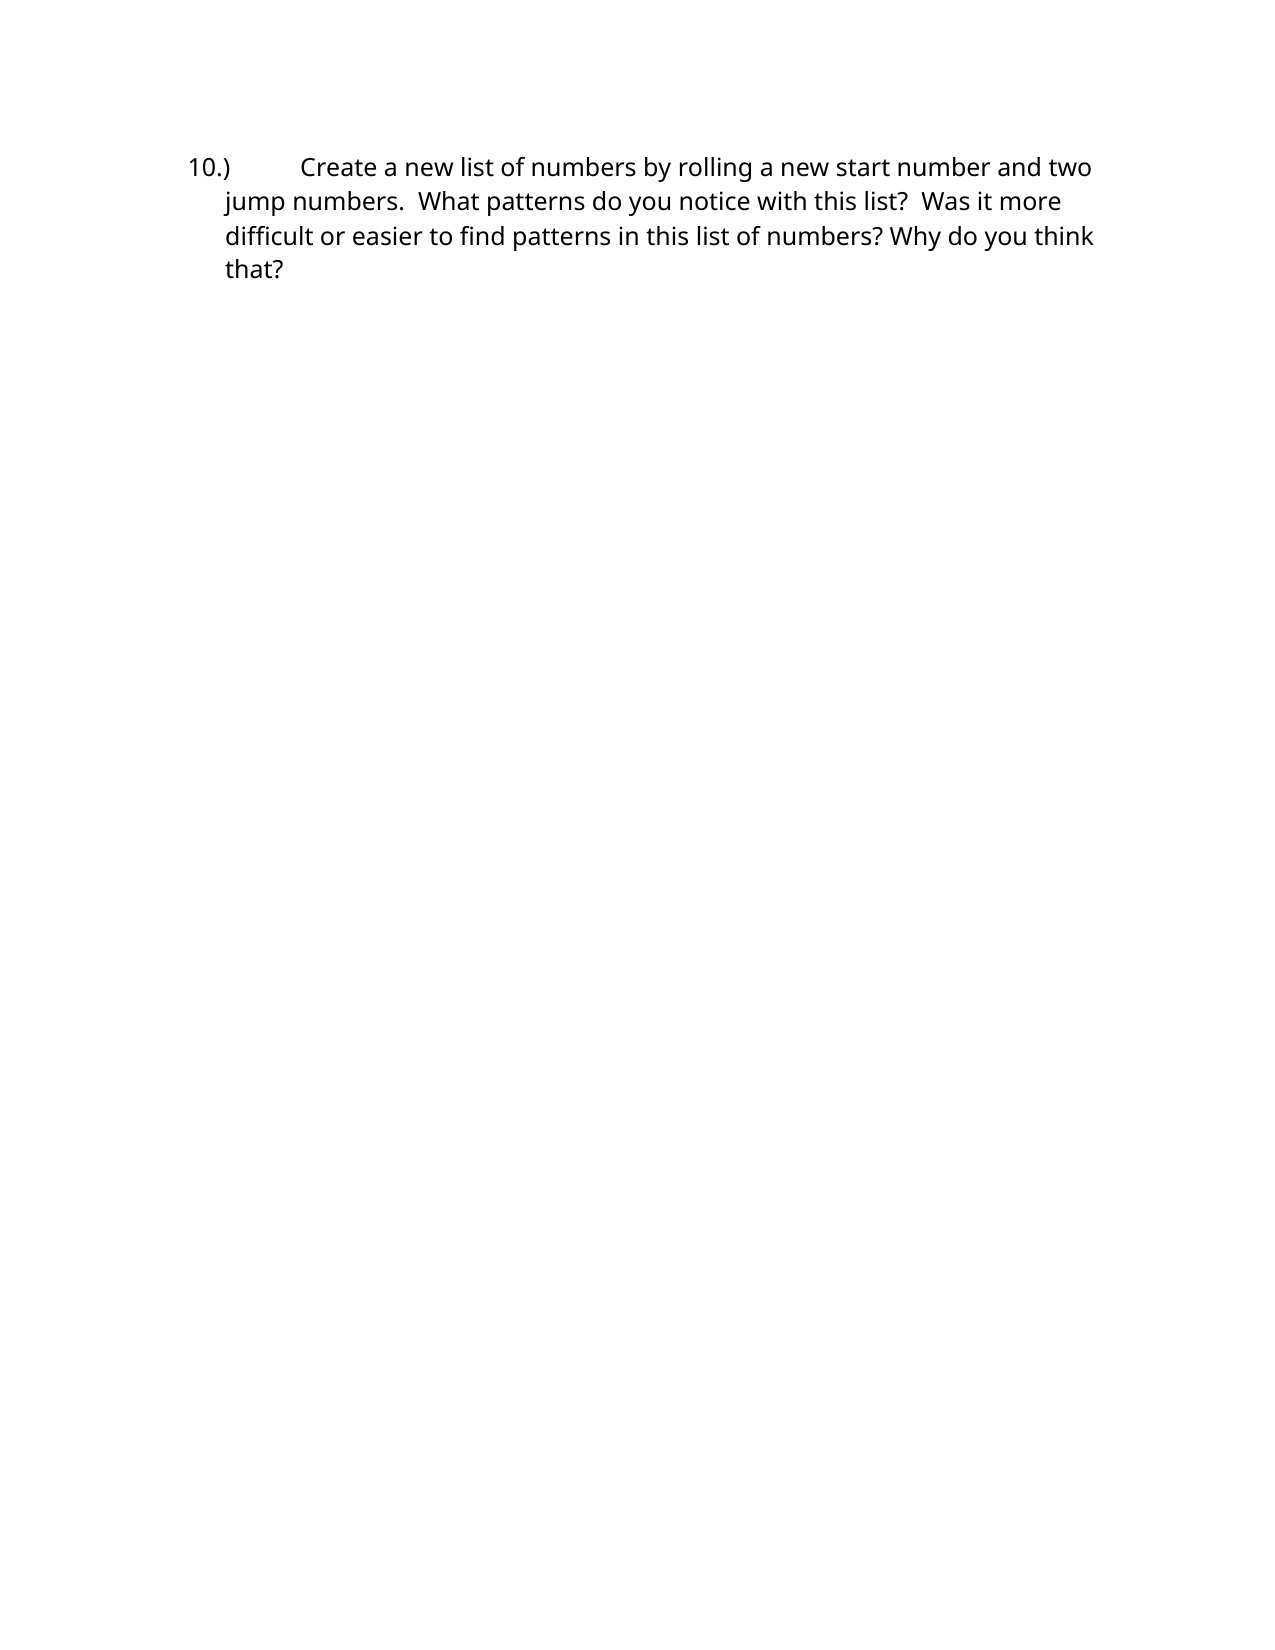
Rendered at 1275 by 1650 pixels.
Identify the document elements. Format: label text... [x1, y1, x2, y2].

list Create a new list of numbers by rolling a new start number and two jump numbers. What patterns do you notice with this list? Was it more difficult or easier to find patterns in this list of numbers? Why do you think that? [187, 150, 1125, 286]
